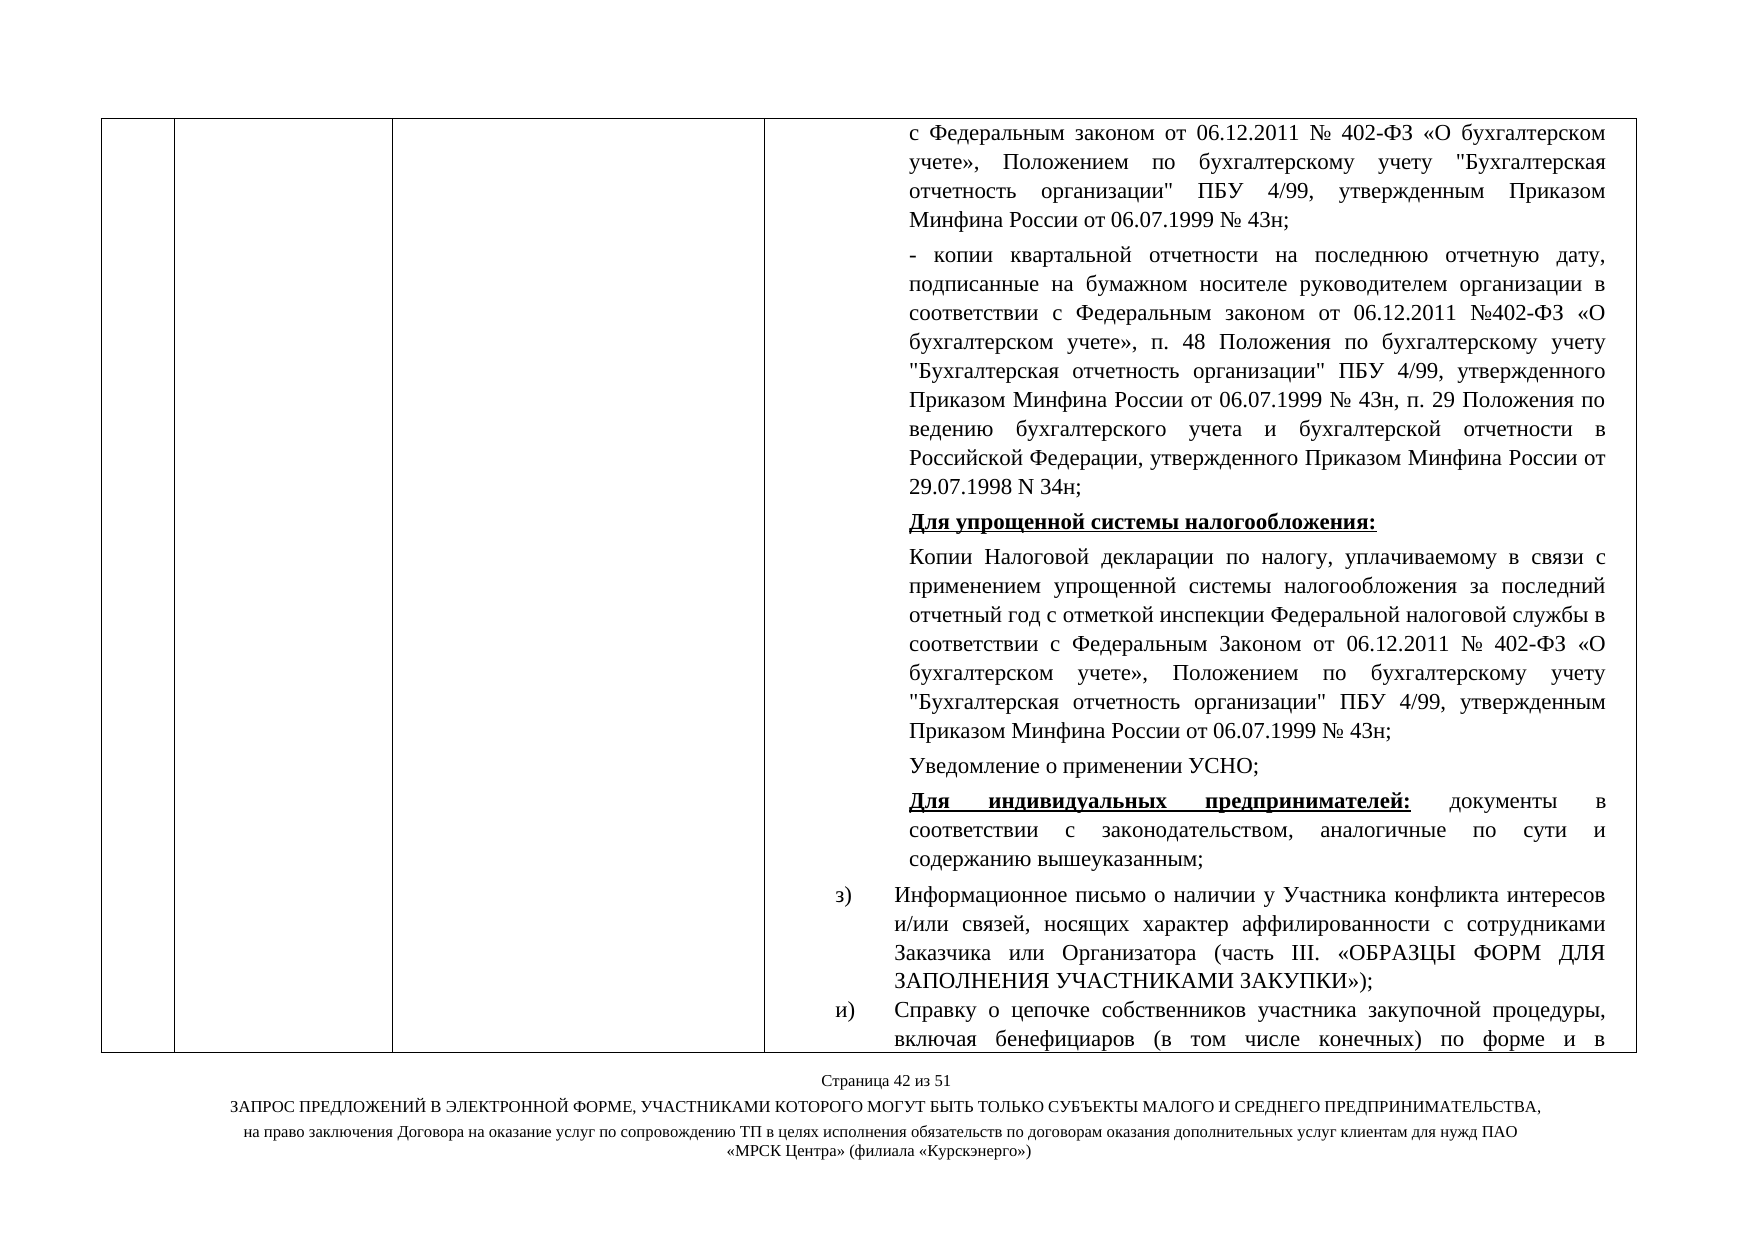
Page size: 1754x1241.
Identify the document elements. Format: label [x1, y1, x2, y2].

table_cell [102, 119, 174, 1052]
table_cell [393, 119, 764, 1052]
table_cell [765, 119, 1636, 1052]
table_cell [175, 119, 392, 1052]
